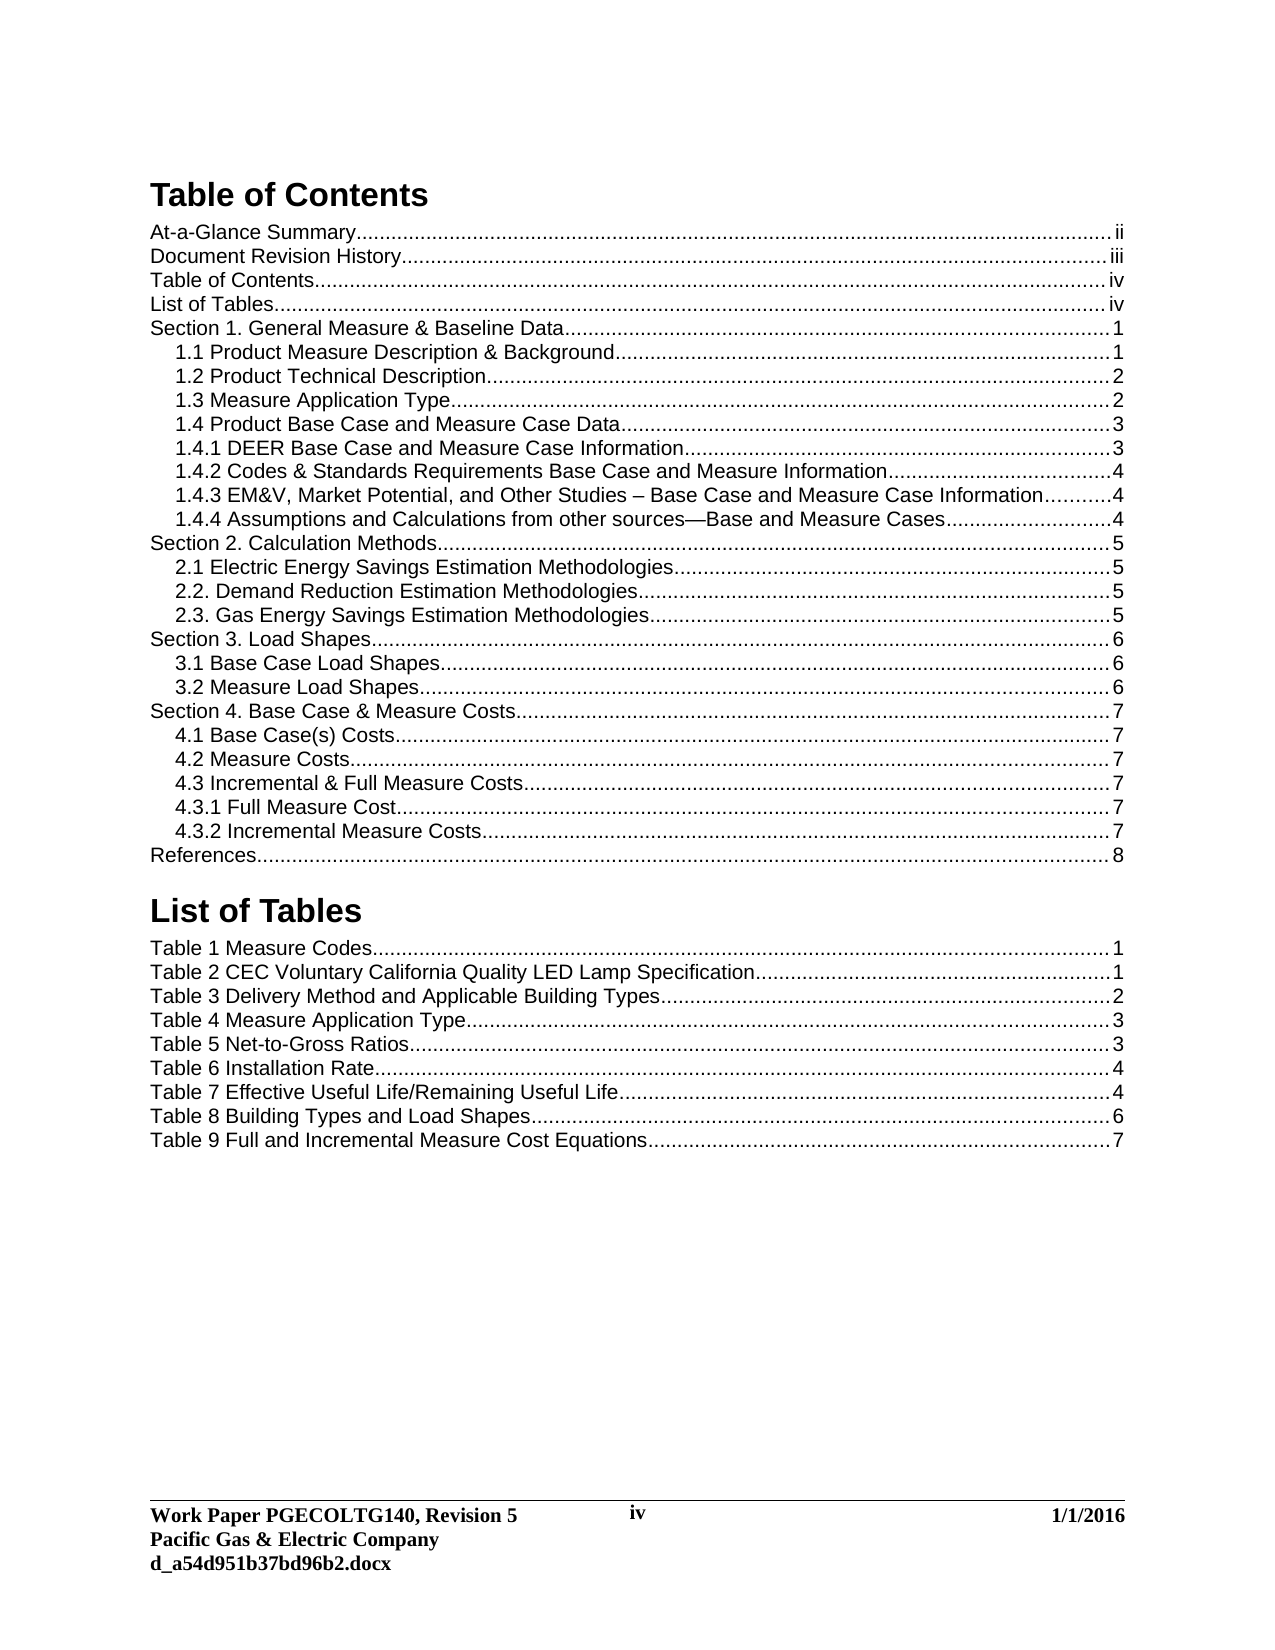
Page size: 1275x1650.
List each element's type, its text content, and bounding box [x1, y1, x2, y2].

text Document Revision History iii [150, 244, 1125, 268]
text 4.3 Incremental & Full Measure Costs 7 [175, 771, 1125, 795]
text 1.3 Measure Application Type 2 [175, 387, 1125, 411]
text Table 8 Building Types and Load Shapes 6 [150, 1104, 1125, 1128]
text At-a-Glance Summary ii [150, 220, 1125, 244]
text Table 5 Net-to-Gross Ratios 3 [150, 1032, 1125, 1056]
text Table 2 CEC Voluntary California Quality LED Lamp Specification 1 [150, 960, 1125, 984]
text 4.1 Base Case(s) Costs 7 [175, 723, 1125, 747]
subtitle Table of Contents [150, 175, 1125, 213]
text 1.2 Product Technical Description 2 [175, 363, 1125, 387]
text 4.2 Measure Costs 7 [175, 747, 1125, 771]
text Table 1 Measure Codes 1 [150, 936, 1125, 960]
subtitle List of Tables [150, 892, 1125, 930]
text 1.4.2 Codes & Standards Requirements Base Case and Measure Information 4 [175, 459, 1125, 483]
text 1.1 Product Measure Description & Background 1 [175, 339, 1125, 363]
text List of Tables iv [150, 292, 1125, 316]
text 4.3.2 Incremental Measure Costs 7 [175, 819, 1125, 843]
text Table 9 Full and Incremental Measure Cost Equations 7 [150, 1128, 1125, 1152]
text References 8 [150, 843, 1125, 867]
text 1.4.3 EM&V, Market Potential, and Other Studies – Base Case and Measure Case Information 4 [175, 483, 1125, 507]
text 2.3. Gas Energy Savings Estimation Methodologies 5 [175, 603, 1125, 627]
text Section 1. General Measure & Baseline Data 1 [150, 316, 1125, 339]
text 4.3.1 Full Measure Cost 7 [175, 795, 1125, 819]
text 3.2 Measure Load Shapes 6 [175, 675, 1125, 699]
text Table 6 Installation Rate 4 [150, 1056, 1125, 1080]
text 2.1 Electric Energy Savings Estimation Methodologies 5 [175, 555, 1125, 579]
text Table 7 Effective Useful Life/Remaining Useful Life 4 [150, 1080, 1125, 1104]
text Section 3. Load Shapes 6 [150, 627, 1125, 651]
text 1.4 Product Base Case and Measure Case Data 3 [175, 411, 1125, 435]
text Table 3 Delivery Method and Applicable Building Types 2 [150, 984, 1125, 1008]
text Table of Contents iv [150, 268, 1125, 292]
text 1.4.4 Assumptions and Calculations from other sources—Base and Measure Cases 4 [175, 507, 1125, 531]
text 1.4.1 DEER Base Case and Measure Case Information 3 [175, 435, 1125, 459]
text Section 2. Calculation Methods 5 [150, 531, 1125, 555]
text 3.1 Base Case Load Shapes 6 [175, 651, 1125, 675]
text Table 4 Measure Application Type 3 [150, 1008, 1125, 1032]
text Section 4. Base Case & Measure Costs 7 [150, 699, 1125, 723]
text 2.2. Demand Reduction Estimation Methodologies 5 [175, 579, 1125, 603]
